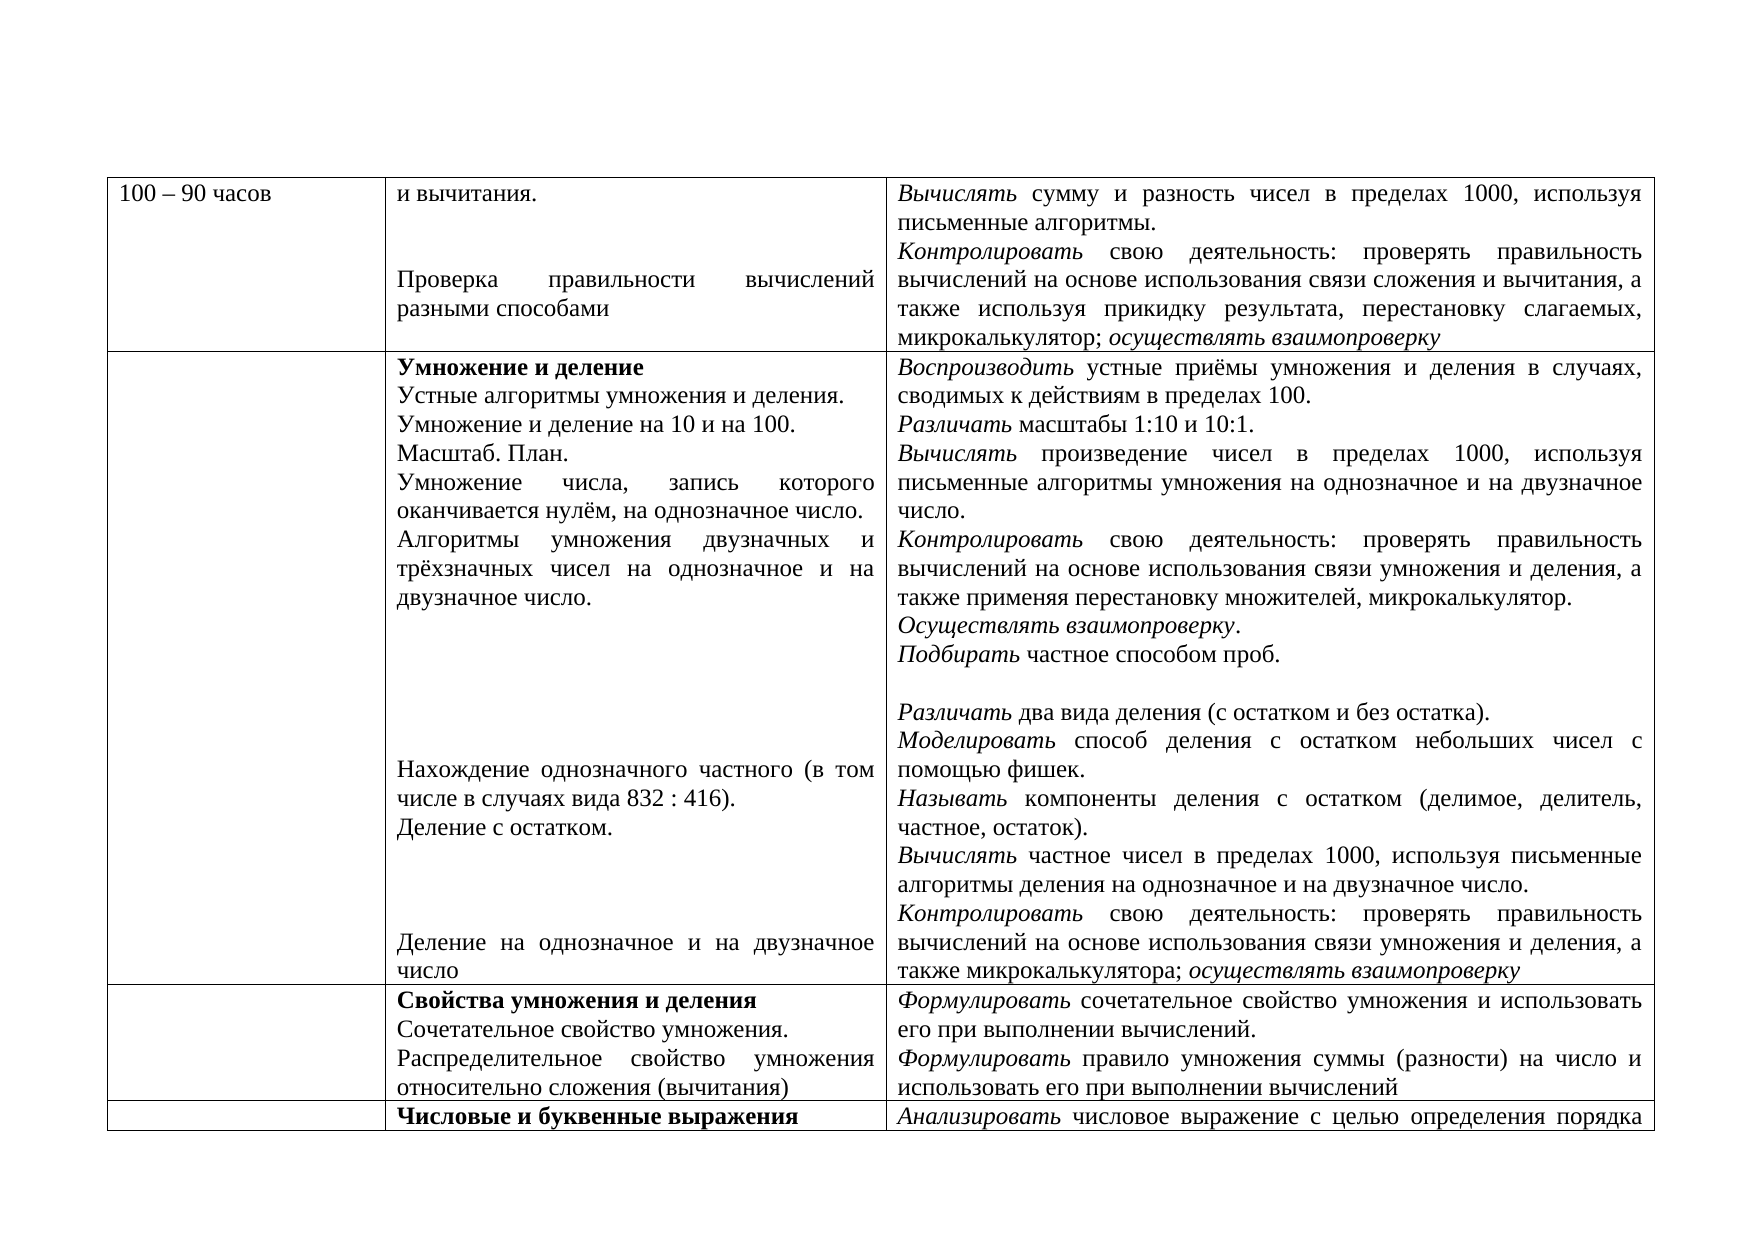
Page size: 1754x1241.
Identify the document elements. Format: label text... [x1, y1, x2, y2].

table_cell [887, 178, 1654, 351]
table_cell [108, 1101, 385, 1130]
table_cell Умножение и деление Устные алгоритмы умножения и деления. Умножение и деление на 10 и на 100. Масштаб. План. Умножение числа, запись которого оканчивается нулём, на однозначное число. Алгоритмы умножения двузначных и трёхзначных чисел на однозначное и на двузначное число. Нахождение однозначного частного (в том числе в случаях вида 832 : 416). Деление с остатком. Деление на однозначное и на двузначное число [386, 352, 886, 984]
table_cell Воспроизводить устные приёмы умножения и деления в случаях, сводимых к действиям в пределах 100. Различать масштабы 1:10 и 10:1. Вычислять произведение чисел в пределах 1000, используя письменные алгоритмы умножения на однозначное и на двузначное число. Контролировать свою деятельность: проверять правильность вычислений на основе использования связи умножения и деления, а также применяя перестановку множителей, микрокалькулятор. Осуществлять взаимопроверку. Подбирать частное способом проб. Различать два вида деления (с остатком и без остатка). Моделировать способ деления с остатком небольших чисел с помощью фишек. Называть компоненты деления с остатком (делимое, делитель, частное, остаток). Вычислять частное чисел в пределах 1000, используя письменные алгоритмы деления на однозначное и на двузначное число. Контролировать свою деятельность: проверять правильность вычислений на основе использования связи умножения и деления, а также микрокалькулятора; осуществлять взаимопроверку [887, 352, 1654, 984]
table_cell [108, 352, 385, 984]
table_cell [108, 985, 385, 1100]
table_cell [887, 1101, 1654, 1130]
table_cell Формулировать сочетательное свойство умножения и использовать его при выполнении вычислений. Формулировать правило умножения суммы (разности) на число и использовать его при выполнении вычислений [887, 985, 1654, 1100]
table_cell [108, 178, 385, 351]
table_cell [386, 1101, 886, 1130]
table_cell Свойства умножения и деления Сочетательное свойство умножения. Распределительное свойство умножения относительно сложения (вычитания) [386, 985, 886, 1100]
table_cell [386, 178, 886, 351]
